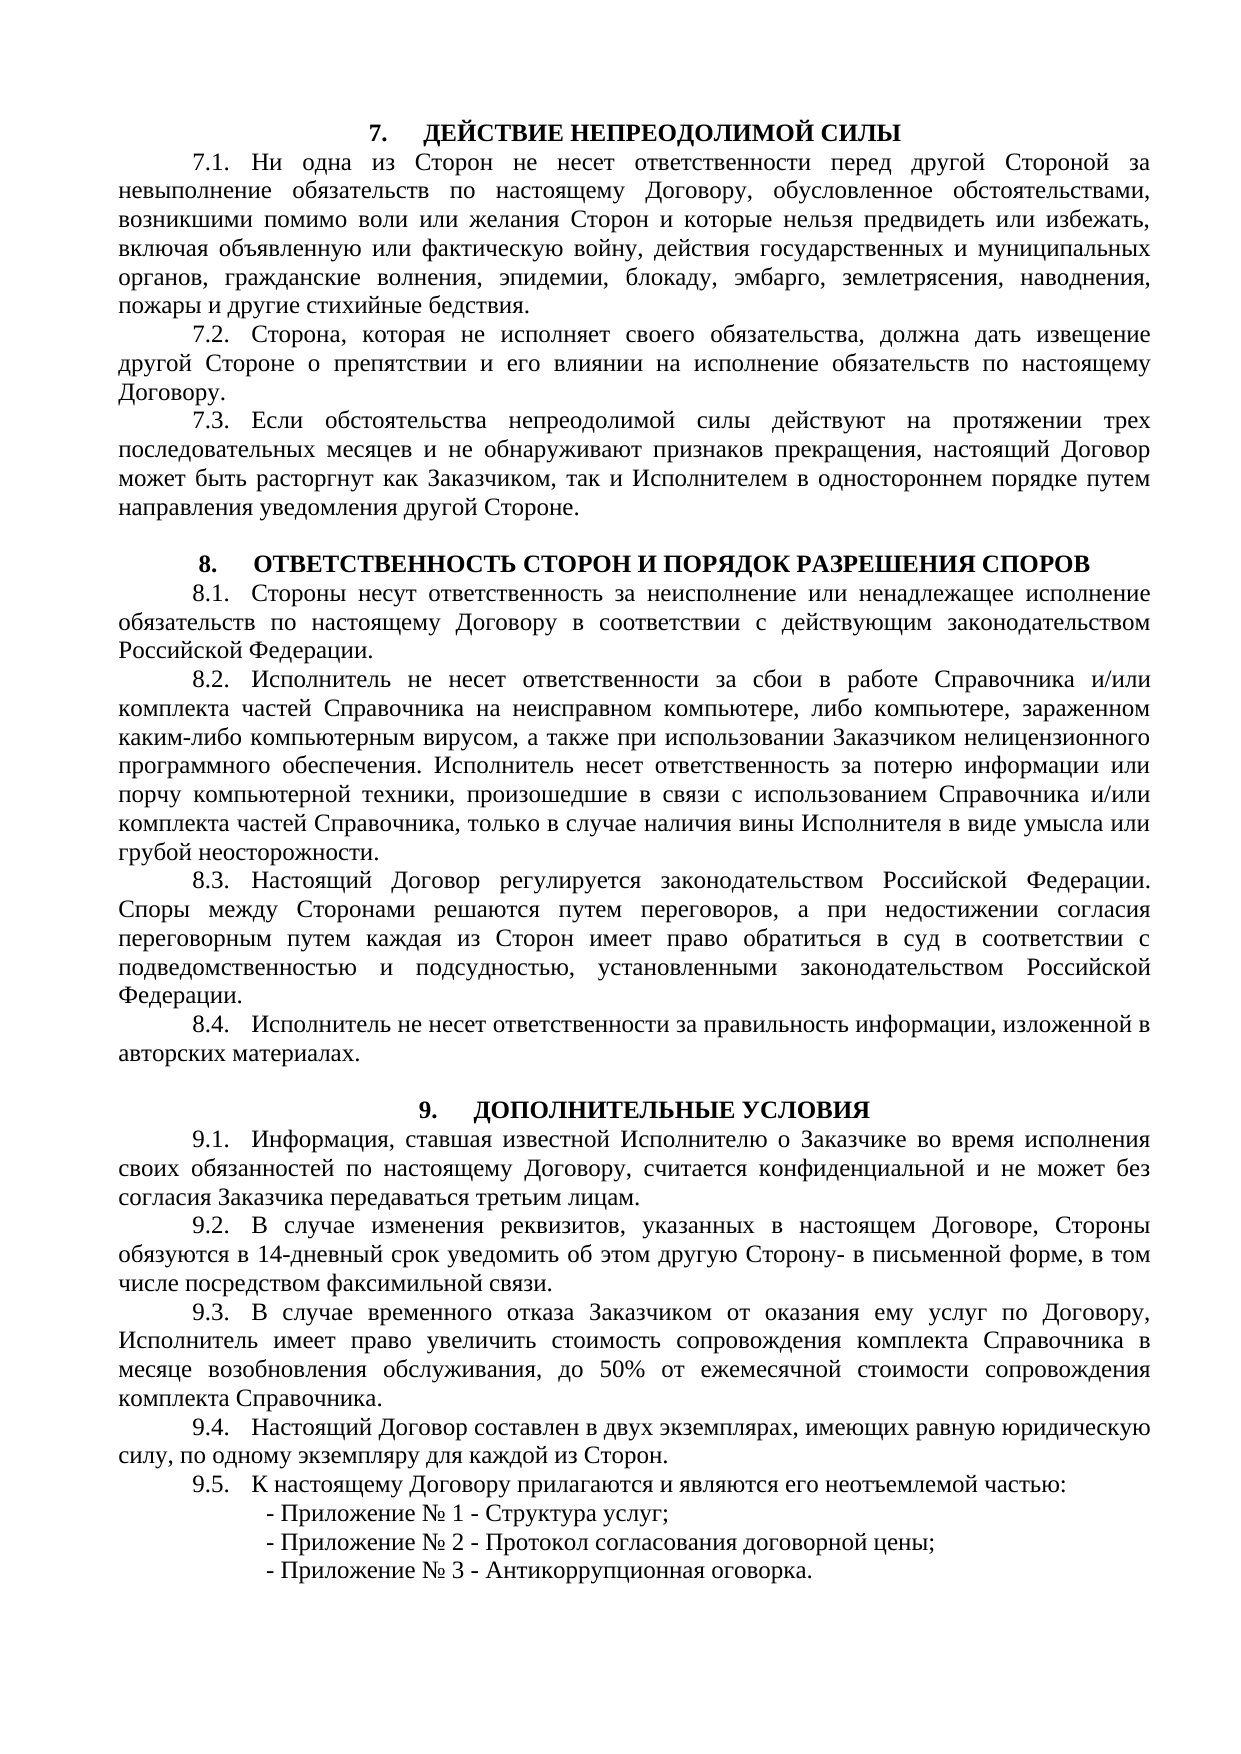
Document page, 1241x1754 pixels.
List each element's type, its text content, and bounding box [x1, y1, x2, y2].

list Информация, ставшая известной Исполнителю о Заказчике во время исполнения своих обязанностей по настоящему Договору, считается конфиденциальной и не может без согласия Заказчика передаваться третьим лицам. [118, 1124, 1152, 1211]
text - Приложение № 3 - Антикоррупционная оговорка. [266, 1556, 1152, 1584]
list ОТВЕТСТВЕННОСТЬ СТОРОН И ПОРЯДОК РАЗРЕШЕНИЯ СПОРОВ [137, 549, 1152, 578]
list Исполнитель не несет ответственности за сбои в работе Справочника и/или комплекта частей Справочника на неисправном компьютере, либо компьютере, зараженном каким-либо компьютерным вирусом, а также при использовании Заказчиком нелицензионного программного обеспечения. Исполнитель несет ответственность за потерю информации или порчу компьютерной техники, произошедшие в связи с использованием Справочника и/или комплекта частей Справочника, только в случае наличия вины Исполнителя в виде умысла или грубой неосторожности. [118, 664, 1152, 866]
list ДЕЙСТВИЕ НЕПРЕОДОЛИМОЙ СИЛЫ [118, 118, 1152, 147]
text - Приложение № 2 - Протокол согласования договорной цены; [266, 1527, 1152, 1556]
list Настоящий Договор составлен в двух экземплярах, имеющих равную юридическую силу, по одному экземпляру для каждой из Сторон. [118, 1412, 1152, 1469]
list К настоящему Договору прилагаются и являются его неотъемлемой частью: [118, 1469, 1152, 1498]
list Настоящий Договор регулируется законодательством Российской Федерации. Споры между Сторонами решаются путем переговоров, а при недостижении согласия переговорным путем каждая из Сторон имеет право обратиться в суд в соответствии с подведомственностью и подсудностью, установленными законодательством Российской Федерации. [118, 866, 1152, 1009]
list В случае изменения реквизитов, указанных в настоящем Договоре, Стороны обязуются в 14-дневный срок уведомить об этом другую Сторону- в письменной форме, в том числе посредством факсимильной связи. [118, 1211, 1152, 1297]
list Сторона, которая не исполняет своего обязательства, должна дать извещение другой Стороне о препятствии и его влиянии на исполнение обязательств по настоящему Договору. [118, 319, 1152, 406]
list ДОПОЛНИТЕЛЬНЫЕ УСЛОВИЯ [137, 1096, 1152, 1124]
text - Приложение № 1 - Структура услуг; [266, 1498, 1152, 1527]
list Если обстоятельства непреодолимой силы действуют на протяжении трех последовательных месяцев и не обнаруживают признаков прекращения, настоящий Договор может быть расторгнут как Заказчиком, так и Исполнителем в одностороннем порядке путем направления уведомления другой Стороне. [118, 406, 1152, 521]
list В случае временного отказа Заказчиком от оказания ему услуг по Договору, Исполнитель имеет право увеличить стоимость сопровождения комплекта Справочника в месяце возобновления обслуживания, до 50% от ежемесячной стоимости сопровождения комплекта Справочника. [118, 1297, 1152, 1412]
list Ни одна из Сторон не несет ответственности перед другой Стороной за невыполнение обязательств по настоящему Договору, обусловленное обстоятельствами, возникшими помимо воли или желания Сторон и которые нельзя предвидеть или избежать, включая объявленную или фактическую войну, действия государственных и муниципальных органов, гражданские волнения, эпидемии, блокаду, эмбарго, землетрясения, наводнения, пожары и другие стихийные бедствия. [118, 147, 1152, 319]
list Исполнитель не несет ответственности за правильность информации, изложенной в авторских материалах. [118, 1009, 1152, 1067]
list Стороны несут ответственность за неисполнение или ненадлежащее исполнение обязательств по настоящему Договору в соответствии с действующим законодательством Российской Федерации. [118, 578, 1152, 664]
